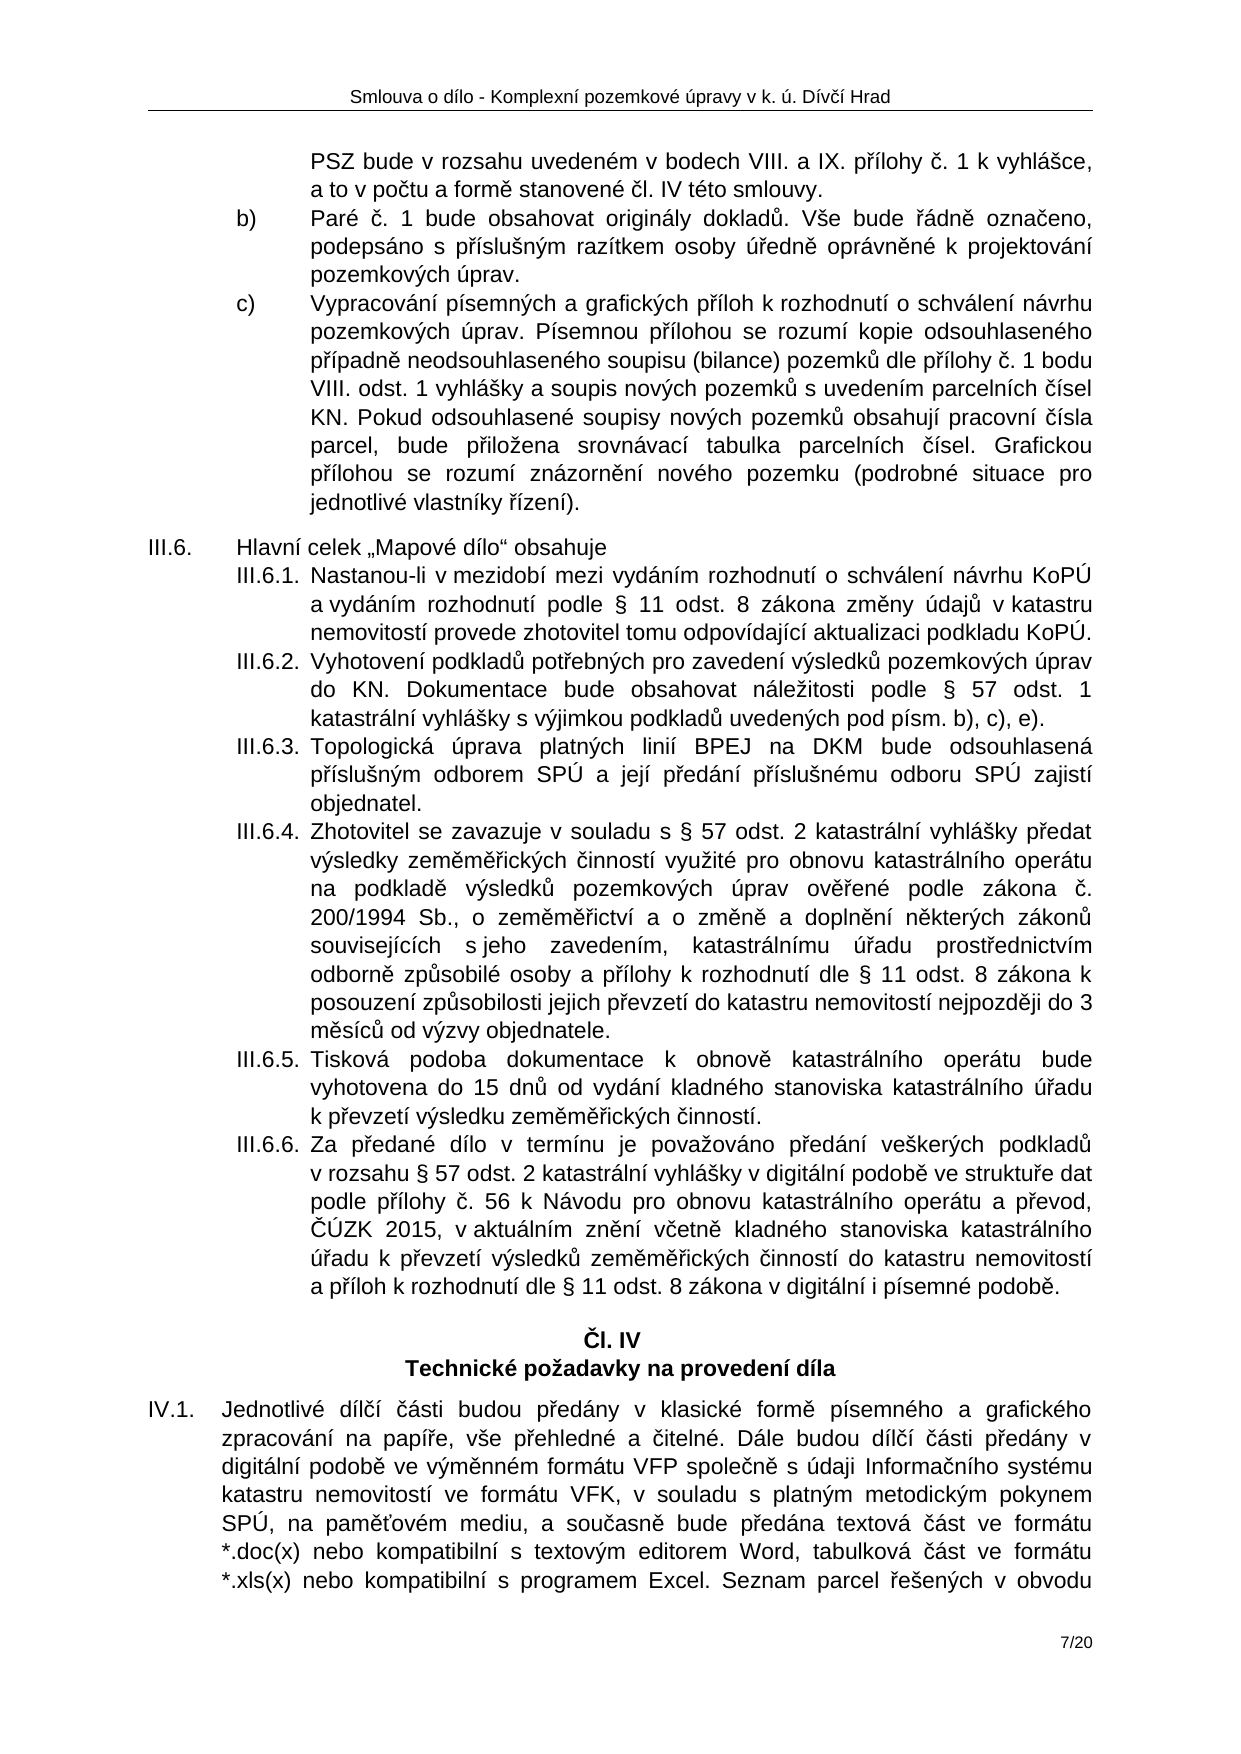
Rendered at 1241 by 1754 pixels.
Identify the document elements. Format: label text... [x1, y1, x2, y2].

text Technické požadavky na provedení díla [148, 1327, 1093, 1382]
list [148, 1396, 1093, 1593]
text Vypracování písemných a grafických příloh k rozhodnutí o schválení návrhu pozemkových úprav. Písemnou přílohou se rozumí kopie odsouhlaseného případně neodsouhlaseného soupisu (bilance) pozemků dle přílohy č. 1 bodu VIII. odst. 1 vyhlášky a soupis nových pozemků s uvedením parcelních čísel KN. Pokud odsouhlasené soupisy nových pozemků obsahují pracovní čísla parcel, bude přiložena srovnávací tabulka parcelních čísel. Grafickou přílohou se rozumí znázornění nového pozemku (podrobné situace pro jednotlivé vlastníky řízení). [236, 290, 1093, 515]
text Topologická úprava platných linií BPEJ na DKM bude odsouhlasená příslušným odborem SPÚ a její předání příslušnému odboru SPÚ zajistí objednatel. [236, 733, 1093, 816]
text Paré č. 1 bude obsahovat originály dokladů. Vše bude řádně označeno, podepsáno s příslušným razítkem osoby úředně oprávněné k projektování pozemkových úprav. [236, 204, 1093, 288]
text Zhotovitel se zavazuje v souladu s § 57 odst. 2 katastrální vyhlášky předat výsledky zeměměřických činností využité pro obnovu katastrálního operátu na podkladě výsledků pozemkových úprav ověřené podle zákona č. 200/1994 Sb., o zeměměřictví a o změně a doplnění některých zákonů souvisejících s jeho zavedením, katastrálnímu úřadu prostřednictvím odborně způsobilé osoby a přílohy k rozhodnutí dle § 11 odst. 8 zákona k posouzení způsobilosti jejich převzetí do katastru nemovitostí nejpozději do 3 měsíců od výzvy objednatele. [236, 818, 1093, 1044]
list Hlavní celek „Mapové dílo“ obsahuje [148, 534, 1093, 560]
text Za předané dílo v termínu je považováno předání veškerých podkladů v rozsahu § 57 odst. 2 katastrální vyhlášky v digitální podobě ve struktuře dat podle přílohy č. 56 k Návodu pro obnovu katastrálního operátu a převod, ČÚZK 2015, v aktuálním znění včetně kladného stanoviska katastrálního úřadu k převzetí výsledků zeměměřických činností do katastru nemovitostí a příloh k rozhodnutí dle § 11 odst. 8 zákona v digitální i písemné podobě. [236, 1131, 1093, 1300]
text Vyhotovení podkladů potřebných pro zavedení výsledků pozemkových úprav do KN. Dokumentace bude obsahovat náležitosti podle § 57 odst. 1 katastrální vyhlášky s výjimkou podkladů uvedených pod písm. b), c), e). [236, 648, 1093, 731]
text Tisková podoba dokumentace k obnově katastrálního operátu bude vyhotovena do 15 dnů od vydání kladného stanoviska katastrálního úřadu k převzetí výsledku zeměměřických činností. [236, 1046, 1093, 1129]
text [236, 148, 1093, 202]
text Nastanou-li v mezidobí mezi vydáním rozhodnutí o schválení návrhu KoPÚ a vydáním rozhodnutí podle § 11 odst. 8 zákona změny údajů v katastru nemovitostí provede zhotovitel tomu odpovídající aktualizaci podkladu KoPÚ. [236, 562, 1093, 646]
